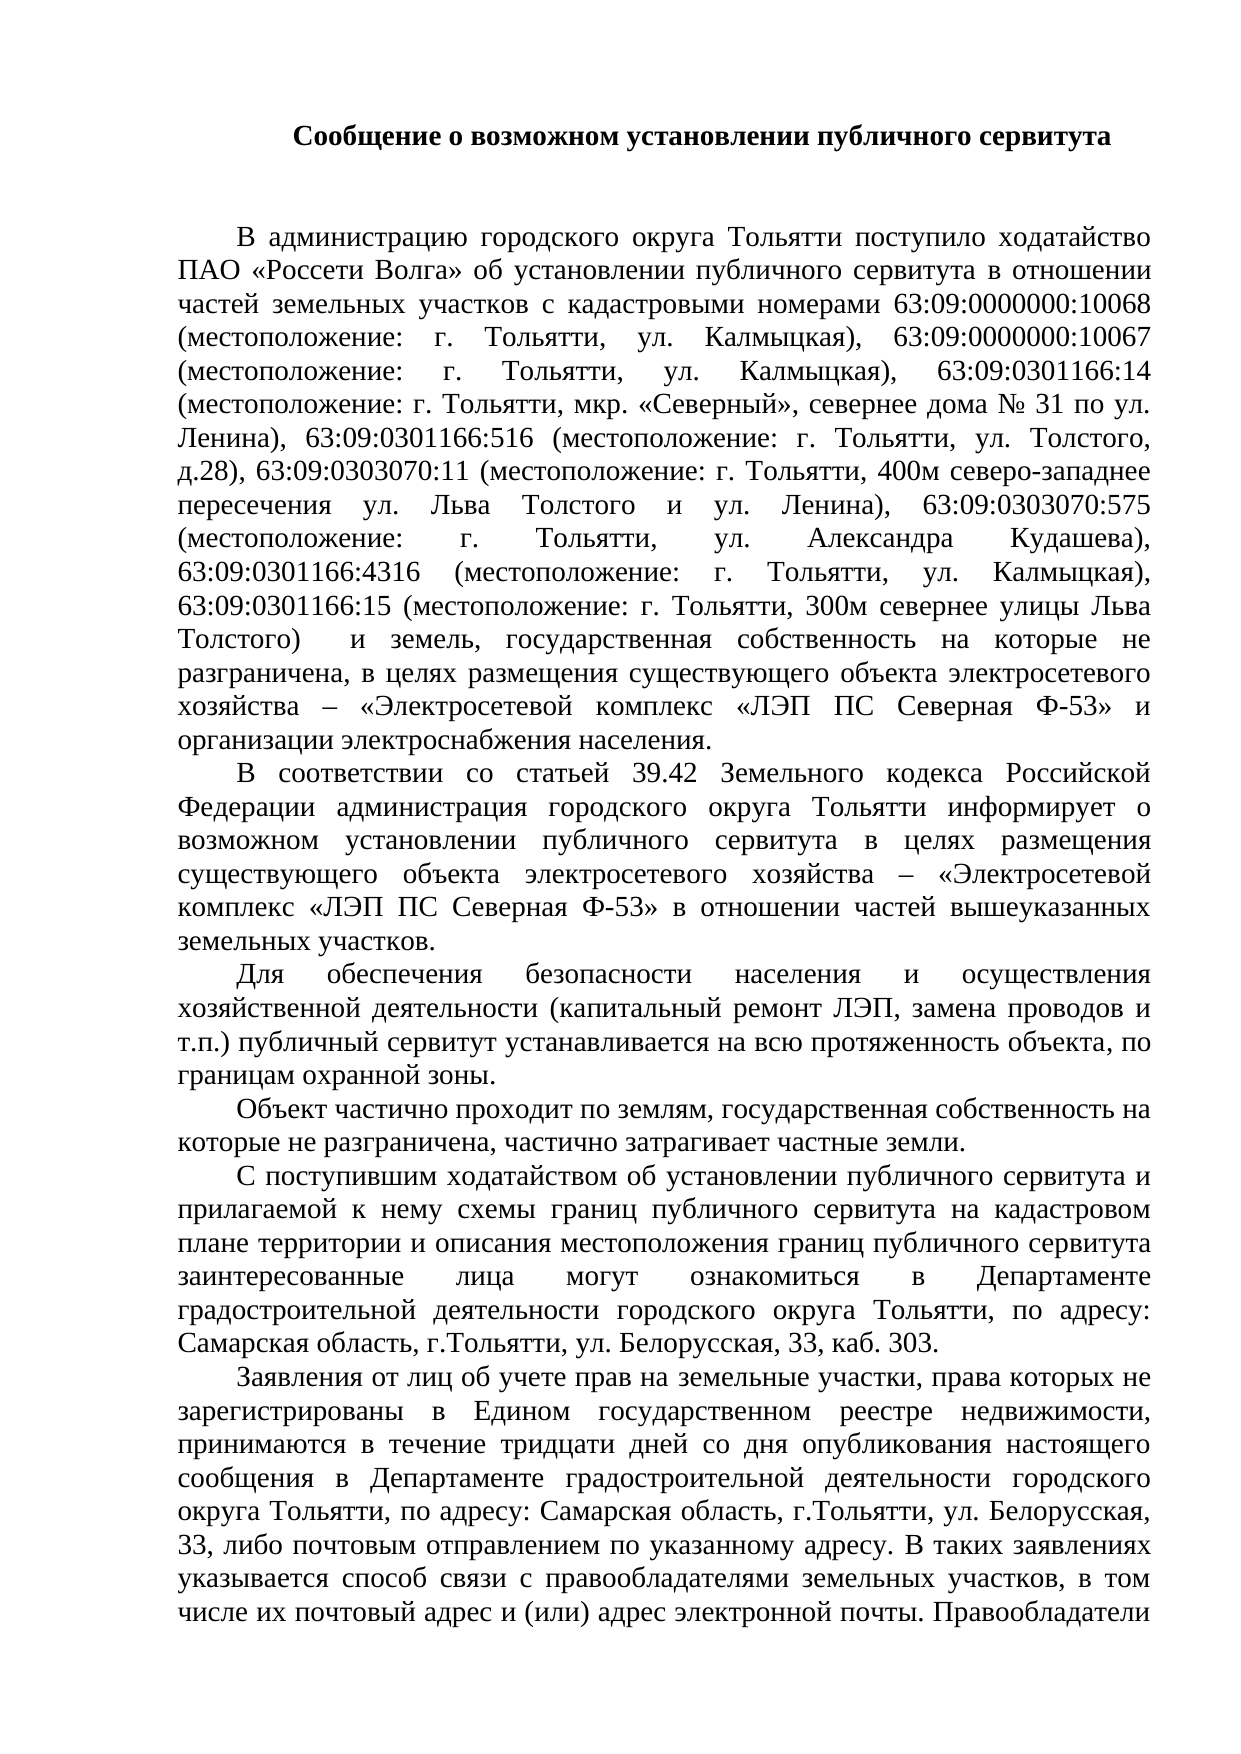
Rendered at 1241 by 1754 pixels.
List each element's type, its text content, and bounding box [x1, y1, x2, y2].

text С поступившим ходатайством об установлении публичного сервитута и прилагаемой к нему схемы границ публичного сервитута на кадастровом плане территории и описания местоположения границ публичного сервитута заинтересованные лица могут ознакомиться в Департаменте градостроительной деятельности городского округа Тольятти, по адресу: Самарская область, г.Тольятти, ул. Белорусская, 33, каб. 303. [177, 1158, 1152, 1359]
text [177, 1359, 1152, 1627]
text В администрацию городского округа Тольятти поступило ходатайство ПАО «Россети Волга» об установлении публичного сервитута в отношении частей земельных участков с кадастровыми номерами 63:09:0000000:10068 (местоположение: г. Тольятти, ул. Калмыцкая), 63:09:0000000:10067 (местоположение: г. Тольятти, ул. Калмыцкая), 63:09:0301166:14 (местоположение: г. Тольятти, мкр. «Северный», севернее дома № 31 по ул. Ленина), 63:09:0301166:516 (местоположение: г. Тольятти, ул. Толстого, д.28), 63:09:0303070:11 (местоположение: г. Тольятти, 400м северо-западнее пересечения ул. Льва Толстого и ул. Ленина), 63:09:0303070:575 (местоположение: г. Тольятти, ул. Александра Кудашева), 63:09:0301166:4316 (местоположение: г. Тольятти, ул. Калмыцкая), 63:09:0301166:15 (местоположение: г. Тольятти, 300м севернее улицы Льва Толстого) и земель, государственная собственность на которые не разграничена, в целях размещения существующего объекта электросетевого хозяйства – «Электросетевой комплекс «ЛЭП ПС Северная Ф-53» и организации электроснабжения населения. [177, 219, 1152, 755]
text Объект частично проходит по землям, государственная собственность на которые не разграничена, частично затрагивает частные земли. [177, 1091, 1152, 1158]
text Сообщение о возможном установлении публичного сервитута [177, 118, 1152, 152]
text Для обеспечения безопасности населения и осуществления хозяйственной деятельности (капитальный ремонт ЛЭП, замена проводов и т.п.) публичный сервитут устанавливается на всю протяженность объекта, по границам охранной зоны. [177, 957, 1152, 1091]
text В соответствии со статьей 39.42 Земельного кодекса Российской Федерации администрация городского округа Тольятти информирует о возможном установлении публичного сервитута в целях размещения существующего объекта электросетевого хозяйства – «Электросетевой комплекс «ЛЭП ПС Северная Ф-53» в отношении частей вышеуказанных земельных участков. [177, 755, 1152, 957]
